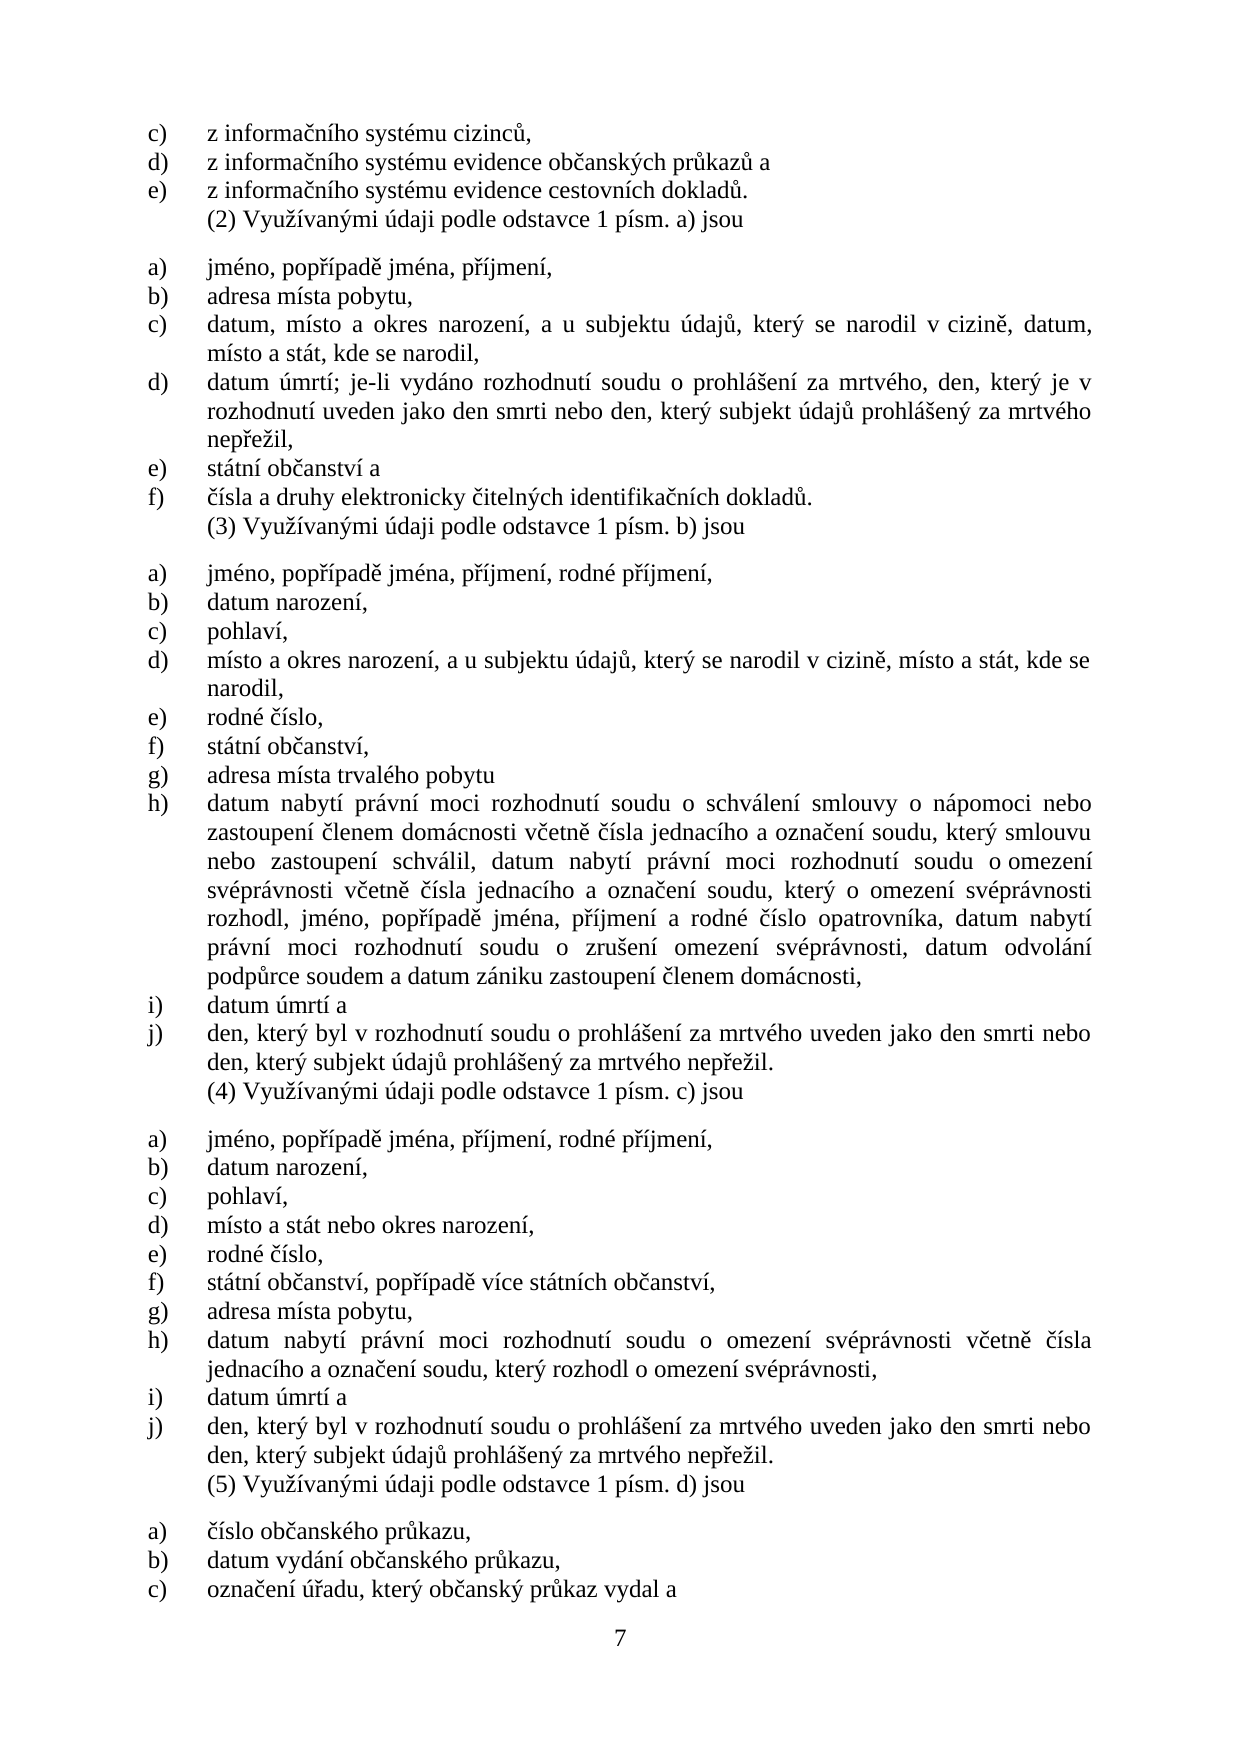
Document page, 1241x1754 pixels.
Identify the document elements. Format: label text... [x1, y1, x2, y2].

list pohlaví, [148, 616, 1092, 645]
text (4) Využívanými údaji podle odstavce 1 písm. c) jsou [207, 1076, 1092, 1105]
list datum narození, [148, 587, 1092, 616]
list místo a okres narození, a u subjektu údajů, který se narodil v cizině, místo a stát, kde se narodil, [148, 645, 1092, 702]
list jméno, popřípadě jména, příjmení, [148, 252, 1092, 281]
list označení úřadu, který občanský průkaz vydal a [148, 1574, 1092, 1603]
list jméno, popřípadě jména, příjmení, rodné příjmení, [148, 558, 1092, 587]
text (5) Využívanými údaji podle odstavce 1 písm. d) jsou [207, 1469, 1092, 1497]
text (3) Využívanými údaji podle odstavce 1 písm. b) jsou [207, 511, 1092, 539]
list čísla a druhy elektronicky čitelných identifikačních dokladů. [148, 482, 1092, 511]
list datum vydání občanského průkazu, [148, 1545, 1092, 1574]
list z informačního systému evidence cestovních dokladů. [148, 176, 1092, 204]
list datum úmrtí a [148, 990, 1092, 1018]
list rodné číslo, [148, 702, 1092, 731]
list státní občanství, [148, 731, 1092, 760]
list státní občanství, popřípadě více státních občanství, [148, 1267, 1092, 1296]
list datum nabytí právní moci rozhodnutí soudu o schválení smlouvy o nápomoci nebo zastoupení členem domácnosti včetně čísla jednacího a označení soudu, který smlouvu nebo zastoupení schválil, datum nabytí právní moci rozhodnutí soudu o omezení svéprávnosti včetně čísla jednacího a označení soudu, který o omezení svéprávnosti rozhodl, jméno, popřípadě jména, příjmení a rodné číslo opatrovníka, datum nabytí právní moci rozhodnutí soudu o zrušení omezení svéprávnosti, datum odvolání podpůrce soudem a datum zániku zastoupení členem domácnosti, [148, 788, 1092, 990]
list datum úmrtí; je-li vydáno rozhodnutí soudu o prohlášení za mrtvého, den, který je v rozhodnutí uveden jako den smrti nebo den, který subjekt údajů prohlášený za mrtvého nepřežil, [148, 367, 1092, 453]
list den, který byl v rozhodnutí soudu o prohlášení za mrtvého uveden jako den smrti nebo den, který subjekt údajů prohlášený za mrtvého nepřežil. [148, 1411, 1092, 1469]
list adresa místa pobytu, [148, 1296, 1092, 1325]
list z informačního systému cizinců, [148, 118, 1092, 147]
list státní občanství a [148, 453, 1092, 482]
list pohlaví, [148, 1181, 1092, 1210]
list z informačního systému evidence občanských průkazů a [148, 147, 1092, 176]
list den, který byl v rozhodnutí soudu o prohlášení za mrtvého uveden jako den smrti nebo den, který subjekt údajů prohlášený za mrtvého nepřežil. [148, 1018, 1092, 1076]
list číslo občanského průkazu, [148, 1516, 1092, 1545]
list jméno, popřípadě jména, příjmení, rodné příjmení, [148, 1124, 1092, 1152]
list datum, místo a okres narození, a u subjektu údajů, který se narodil v cizině, datum, místo a stát, kde se narodil, [148, 309, 1092, 367]
list datum úmrtí a [148, 1382, 1092, 1411]
list místo a stát nebo okres narození, [148, 1210, 1092, 1239]
list adresa místa pobytu, [148, 281, 1092, 309]
text (2) Využívanými údaji podle odstavce 1 písm. a) jsou [148, 204, 1092, 233]
list rodné číslo, [148, 1239, 1092, 1267]
list adresa místa trvalého pobytu [148, 760, 1092, 788]
list datum nabytí právní moci rozhodnutí soudu o omezení svéprávnosti včetně čísla jednacího a označení soudu, který rozhodl o omezení svéprávnosti, [148, 1325, 1092, 1382]
list datum narození, [148, 1152, 1092, 1181]
